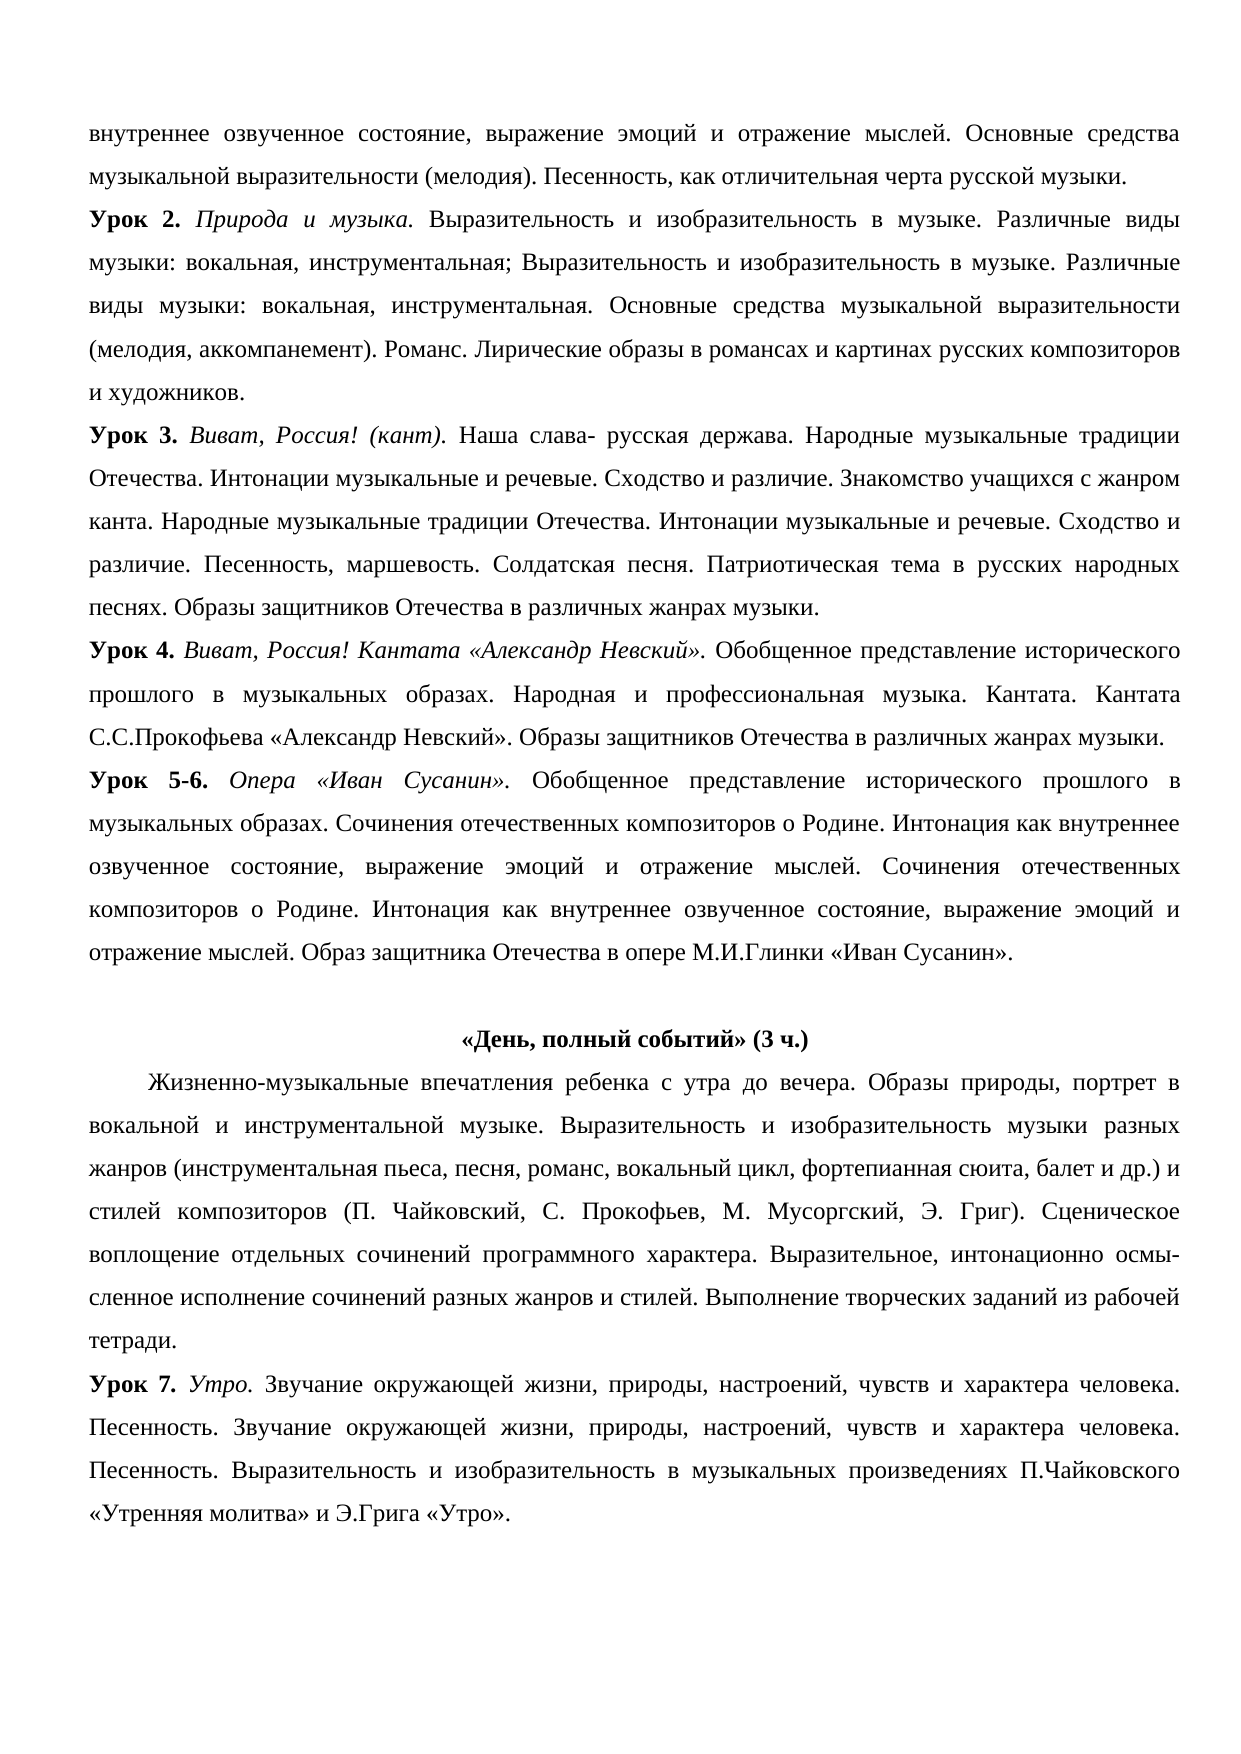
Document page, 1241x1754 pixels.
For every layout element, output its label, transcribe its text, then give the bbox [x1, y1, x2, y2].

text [88, 118, 1181, 190]
text Урок 5-6. Опера «Иван Сусанин». Обобщенное представление исторического прошлого в музыкальных образах. Сочинения отечественных композиторов о Родине. Интонация как внутреннее озвученное состояние, выражение эмоций и отражение мыслей. Сочинения отечественных композиторов о Родине. Интонация как внутреннее озвученное состояние, выражение эмоций и отражение мыслей. Образ защитника Отечества в опере М.И.Глинки «Иван Сусанин». [88, 765, 1181, 966]
text Урок 2. Природа и музыка. Выразительность и изобразительность в музыке. Различные виды музыки: вокальная, инструментальная; Выразительность и изобразительность в музыке. Различные виды музыки: вокальная, инструментальная. Основные средства музыкальной выразительности (мелодия, аккомпанемент). Романс. Лирические образы в романсах и картинах русских композиторов и художников. [88, 204, 1181, 406]
text Урок 3. Виват, Россия! (кант). Наша слава- русская держава. Народные музыкальные традиции Отечества. Интонации музыкальные и речевые. Сходство и различие. Знакомство учащихся с жанром канта. Народные музыкальные традиции Отечества. Интонации музыкальные и речевые. Сходство и различие. Песенность, маршевость. Солдатская песня. Патриотическая тема в русских народных песнях. Образы защитников Отечества в различных жанрах музыки. [88, 420, 1181, 621]
text «День, полный событий» (3 ч.) [88, 1024, 1181, 1052]
text Урок 7. Утро. Звучание окружающей жизни, природы, настроений, чувств и характера человека. Песенность. Звучание окружающей жизни, природы, настроений, чувств и характера человека. Песенность. Выразительность и изобразительность в музыкальных произведениях П.Чайковского «Утренняя молитва» и Э.Грига «Утро». [88, 1369, 1181, 1527]
text Урок 4. Виват, Россия! Кантата «Александр Невский». Обобщенное представление исторического прошлого в музыкальных образах. Народная и профессиональная музыка. Кантата. Кантата С.С.Прокофьева «Александр Невский». Образы защитников Отечества в различных жанрах музыки. [88, 636, 1181, 751]
text Жизненно-музыкальные впечатления ребенка с утра до вечера. Образы природы, портрет в вокальной и инструментальной музыке. Выразительность и изобразительность музыки разных жанров (инструментальная пьеса, песня, романс, вокальный цикл, фортепианная сюита, балет и др.) и стилей композиторов (П. Чайковский, С. Прокофьев, М. Мусоргский, Э. Григ). Сценическое воплощение отдельных сочинений программного характера. Выразительное, интонационно осмы- сленное исполнение сочинений разных жанров и стилей. Выполнение творческих заданий из рабочей тетради. [88, 1067, 1181, 1354]
